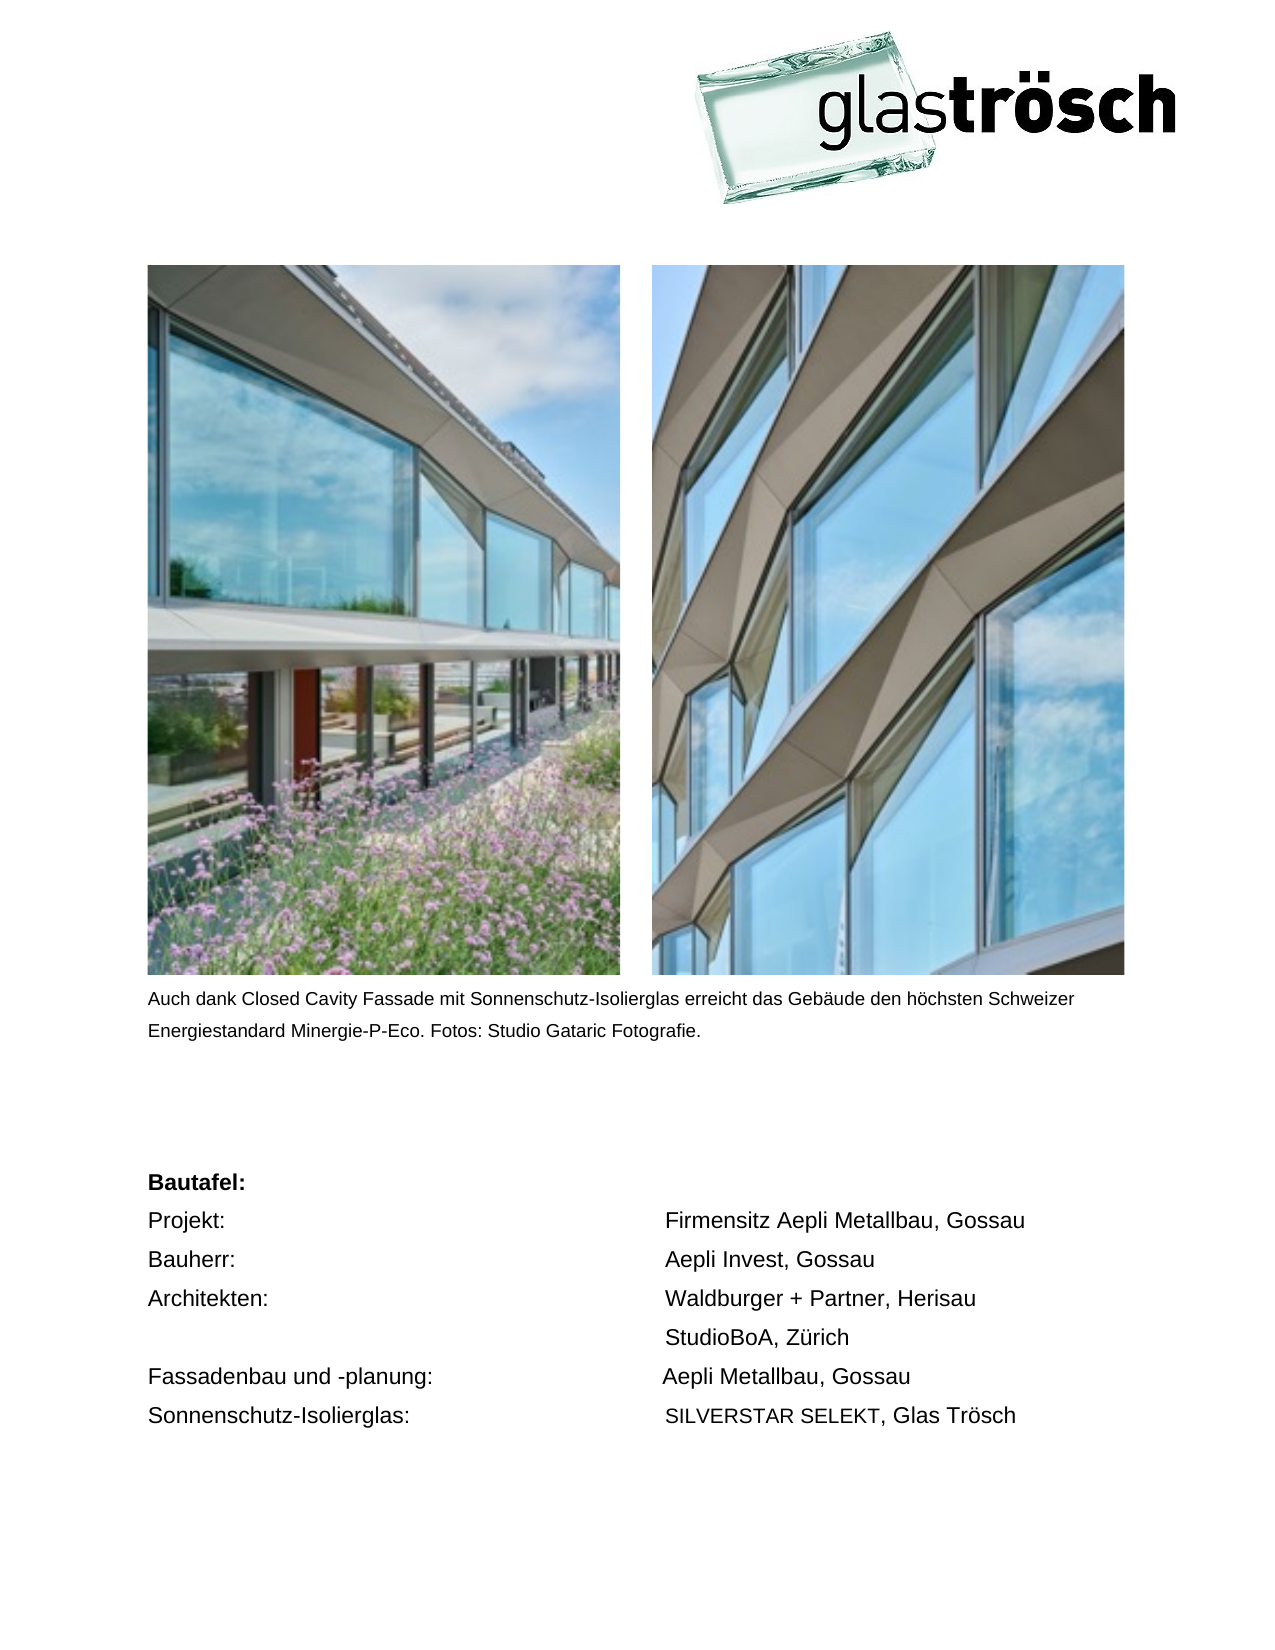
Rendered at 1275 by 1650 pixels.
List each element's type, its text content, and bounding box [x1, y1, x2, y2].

text Bautafel: [148, 1169, 1127, 1195]
picture [694, 31, 1176, 204]
text Architekten: Waldburger + Partner, Herisau [148, 1285, 1127, 1312]
picture [652, 265, 1125, 975]
text Auch dank Closed Cavity Fassade mit Sonnenschutz-Isolierglas erreicht das Gebäude den höchsten Schweizer Energiestandard Minergie-P-Eco. Fotos: Studio Gataric Fotografie. [148, 988, 1127, 1041]
text Bauherr: Aepli Invest, Gossau [148, 1246, 1127, 1273]
text Sonnenschutz-Isolierglas: SILVERSTAR SELEKT, Glas Trösch [148, 1402, 1127, 1428]
text Fassadenbau und -planung: Aepli Metallbau, Gossau [148, 1363, 1127, 1389]
text Projekt: Firmensitz Aepli Metallbau, Gossau [148, 1207, 1127, 1234]
text StudioBoA, Zürich [591, 1324, 1127, 1350]
picture [147, 265, 621, 975]
